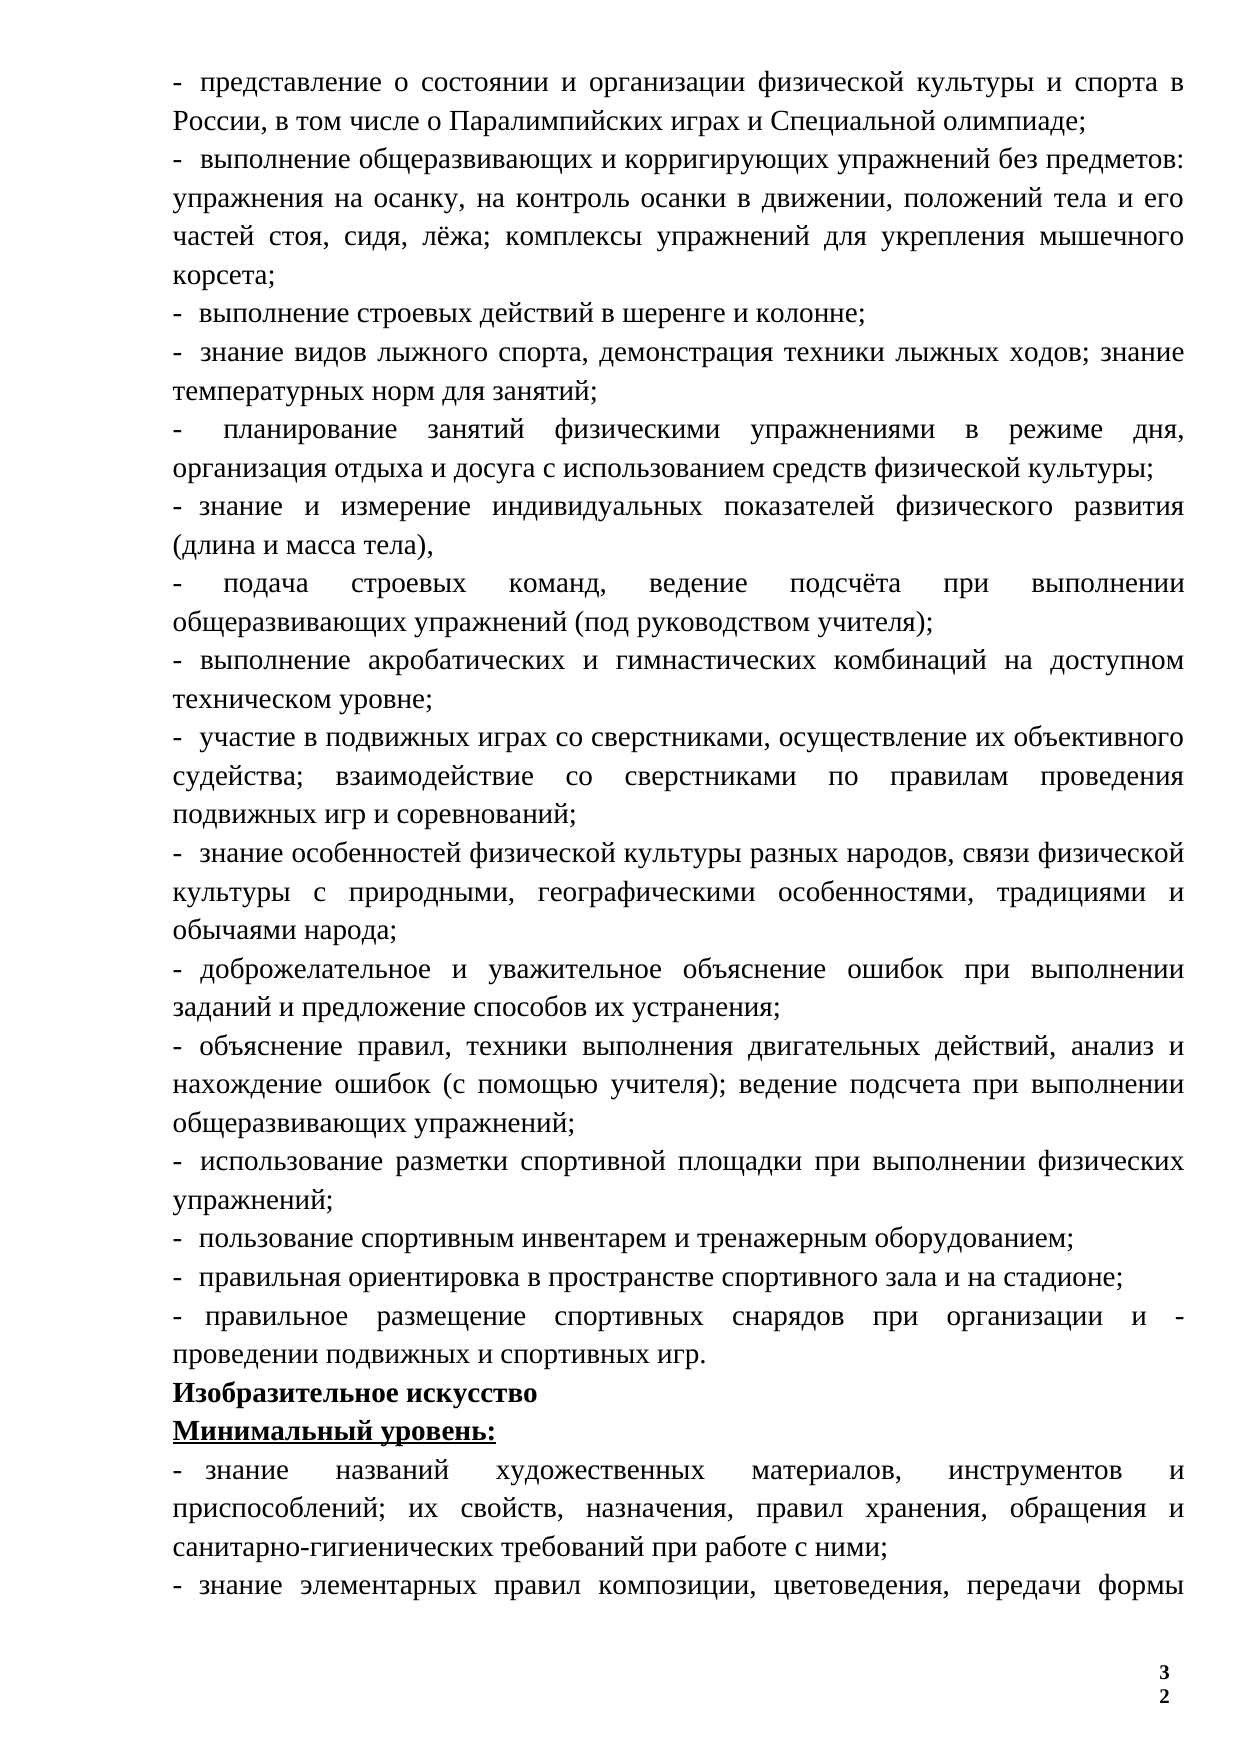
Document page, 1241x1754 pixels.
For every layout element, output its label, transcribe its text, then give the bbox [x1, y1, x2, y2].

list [172, 1564, 1185, 1602]
list выполнение общеразвивающих и корригирующих упражнений без предметов: упражнения на осанку, на контроль осанки в движении, положений тела и его частей стоя, сидя, лёжа; комплексы упражнений для укрепления мышечного корсета; [172, 138, 1185, 292]
list знание названий художественных материалов, инструментов и приспособлений; их свойств, назначения, правил хранения, обращения и санитарно-гигиенических требований при работе с ними; [172, 1448, 1185, 1564]
list доброжелательное и уважительное объяснение ошибок при выполнении заданий и предложение способов их устранения; [172, 947, 1185, 1024]
list знание особенностей физической культуры разных народов, связи физической культуры с природными, географическими особенностями, традициями и обычаями народа; [172, 832, 1185, 947]
list подача строевых команд, ведение подсчёта при выполнении общеразвивающих упражнений (под руководством учителя); [172, 562, 1185, 639]
list знание видов лыжного спорта, демонстрация техники лыжных ходов; знание температурных норм для занятий; [172, 331, 1185, 408]
list правильное размещение спортивных снарядов при организации и - проведении подвижных и спортивных игр. [172, 1294, 1185, 1371]
list пользование спортивным инвентарем и тренажерным оборудованием; [172, 1217, 1185, 1256]
list правильная ориентировка в пространстве спортивного зала и на стадионе; [172, 1256, 1185, 1294]
list использование разметки спортивной площадки при выполнении физических упражнений; [172, 1140, 1185, 1217]
text Изобразительное искусство Минимальный уровень: [172, 1371, 541, 1448]
list выполнение акробатических и гимнастических комбинаций на доступном техническом уровне; [172, 639, 1185, 716]
list представление о состоянии и организации физической культуры и спорта в России, в том числе о Паралимпийских играх и Специальной олимпиаде; [172, 61, 1185, 138]
list участие в подвижных играх со сверстниками, осуществление их объективного судейства; взаимодействие со сверстниками по правилам проведения подвижных игр и соревнований; [172, 716, 1185, 832]
list планирование занятий физическими упражнениями в режиме дня, организация отдыха и досуга с использованием средств физической культуры; [172, 408, 1185, 485]
list объяснение правил, техники выполнения двигательных действий, анализ и нахождение ошибок (с помощью учителя); ведение подсчета при выполнении общеразвивающих упражнений; [172, 1024, 1185, 1140]
list выполнение строевых действий в шеренге и колонне; [172, 292, 1185, 331]
list знание и измерение индивидуальных показателей физического развития (длина и масса тела), [172, 485, 1185, 562]
